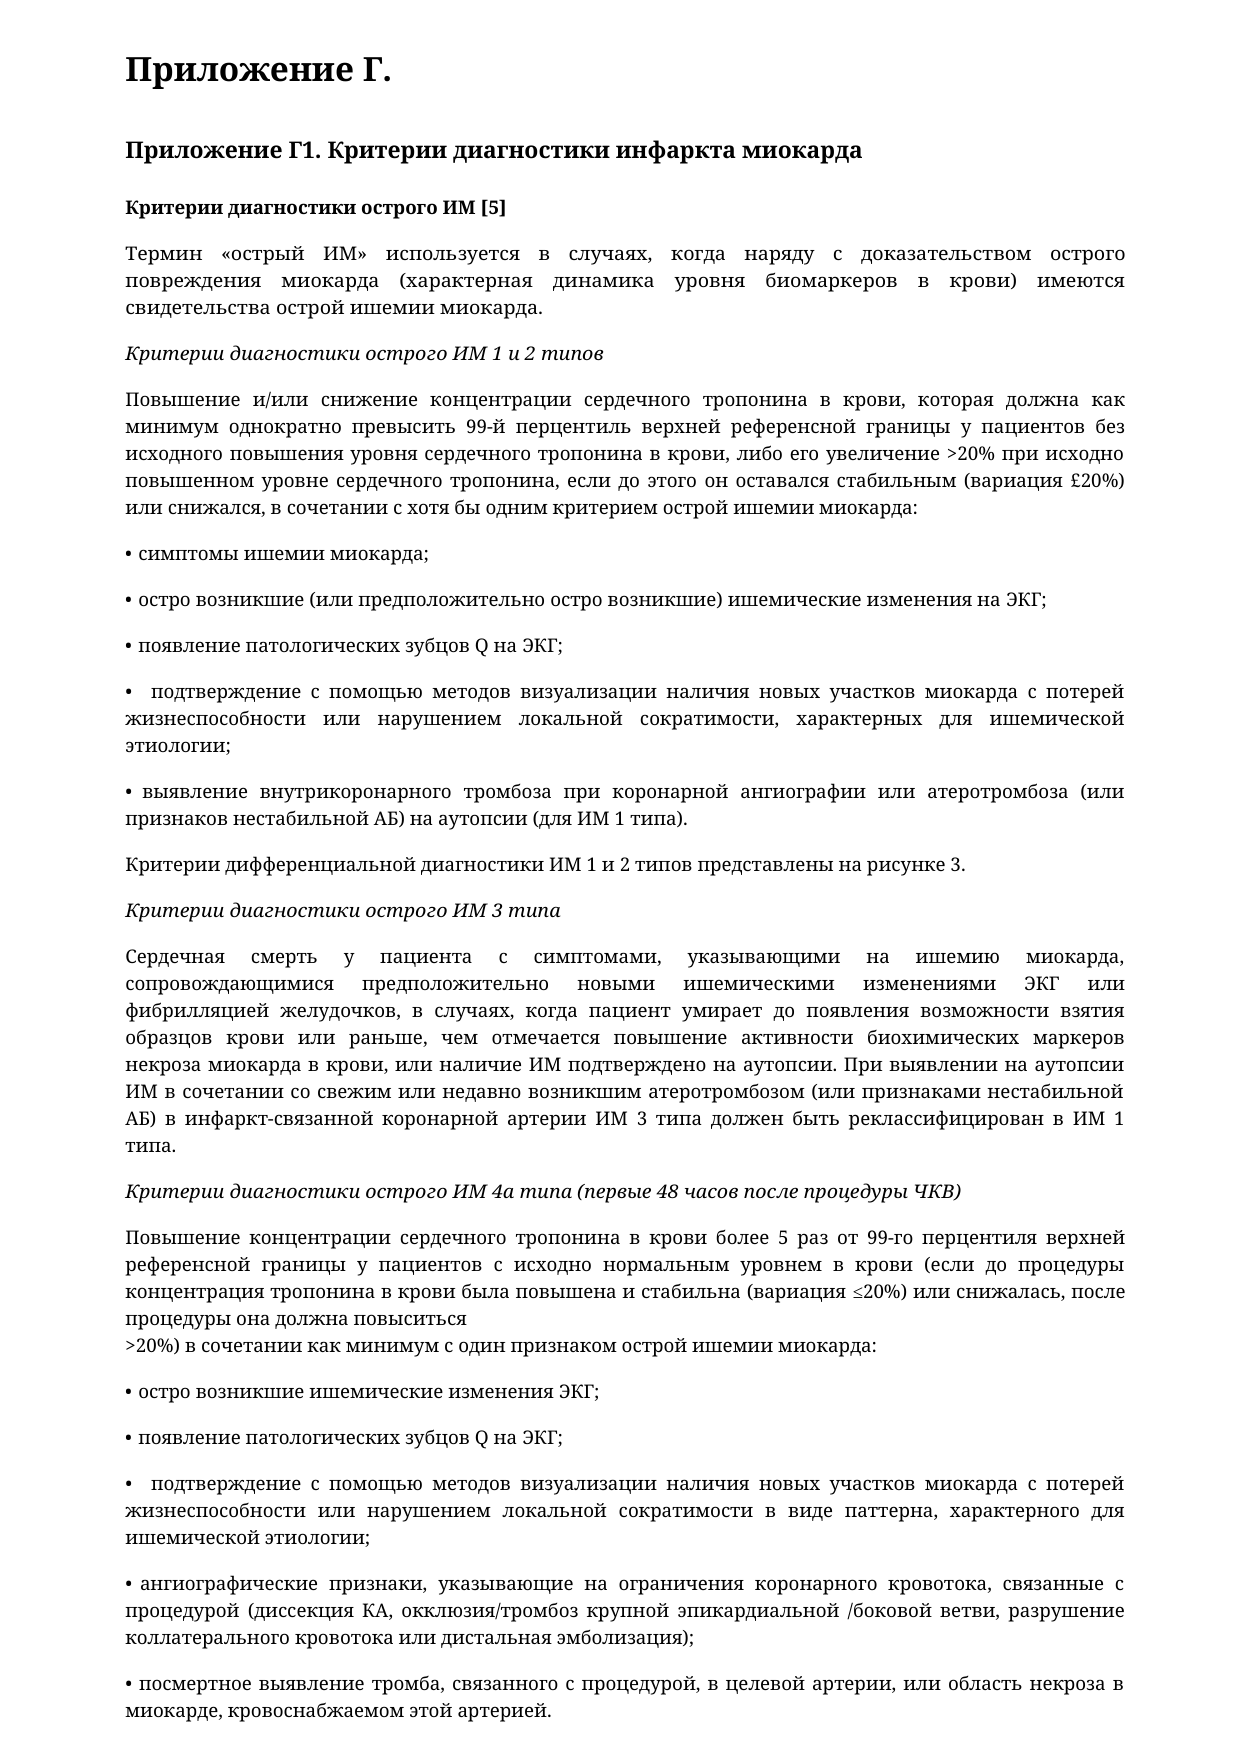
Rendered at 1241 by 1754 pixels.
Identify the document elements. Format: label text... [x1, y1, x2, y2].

text Повышение концентрации сердечного тропонина в крови более 5 раз от 99-го перцентиля верхней референсной границы у пациентов с исходно нормальным уровнем в крови (если до процедуры концентрация тропонина в крови была повышена и стабильна (вариация ≤20%) или снижалась, после процедуры она должна повыситься [125, 1224, 1126, 1331]
subtitle Приложение Г1. Критерии диагностики инфаркта миокарда [125, 134, 1240, 165]
list появление патологических зубцов Q на ЭКГ; [125, 632, 1240, 658]
subtitle Критерии диагностики острого ИМ [5] [125, 194, 1240, 220]
text >20%) в сочетании как минимум с один признаком острой ишемии миокарда: [125, 1332, 1240, 1358]
list выявление внутрикоронарного тромбоза при коронарной ангиографии или атеротромбоза (или признаков нестабильной АБ) на аутопсии (для ИМ 1 типа). [125, 778, 1126, 831]
list ангиографические признаки, указывающие на ограничения коронарного кровотока, связанные с процедурой (диссекция КА, окклюзия/тромбоз крупной эпикардиальной /боковой ветви, разрушение коллатерального кровотока или дистальная эмболизация); [125, 1571, 1126, 1650]
text Критерии диагностики острого ИМ 3 типа [125, 897, 1240, 923]
text Сердечная смерть у пациента с симптомами, указывающими на ишемию миокарда, сопровождающимися предположительно новыми ишемическими изменениями ЭКГ или фибрилляцией желудочков, в случаях, когда пациент умирает до появления возможности взятия образцов крови или раньше, чем отмечается повышение активности биохимических маркеров некроза миокарда в крови, или наличие ИМ подтверждено на аутопсии. При выявлении на аутопсии ИМ в сочетании со свежим или недавно возникшим атеротромбозом (или признаками нестабильной АБ) в инфаркт-связанной коронарной артерии ИМ 3 типа должен быть реклассифицирован в ИМ 1 типа. [125, 943, 1126, 1158]
list симптомы ишемии миокарда; [125, 540, 1240, 566]
text Термин «острый ИМ» используется в случаях, когда наряду с доказательством острого повреждения миокарда (характерная динамика уровня биомаркеров в крови) имеются свидетельства острой ишемии миокарда. [125, 241, 1125, 320]
list посмертное выявление тромба, связанного с процедурой, в целевой артерии, или область некроза в миокарде, кровоснабжаемом этой артерией. [125, 1670, 1126, 1723]
list подтверждение с помощью методов визуализации наличия новых участков миокарда с потерей жизнеспособности или нарушением локальной сократимости, характерных для ишемической этиологии; [125, 678, 1125, 758]
subtitle Приложение Г. [125, 46, 1240, 92]
list остро возникшие ишемические изменения ЭКГ; [125, 1378, 1240, 1404]
list подтверждение с помощью методов визуализации наличия новых участков миокарда с потерей жизнеспособности или нарушением локальной сократимости в виде паттерна, характерного для ишемической этиологии; [125, 1471, 1125, 1550]
list появление патологических зубцов Q на ЭКГ; [125, 1424, 1240, 1450]
list остро возникшие (или предположительно остро возникшие) ишемические изменения на ЭКГ; [125, 586, 1240, 612]
text Критерии дифференциальной диагностики ИМ 1 и 2 типов представлены на рисунке 3. [125, 851, 1240, 877]
text Повышение и/или снижение концентрации сердечного тропонина в крови, которая должна как минимум однократно превысить 99-й перцентиль верхней референсной границы у пациентов без исходного повышения уровня сердечного тропонина в крови, либо его увеличение >20% при исходно повышенном уровне сердечного тропонина, если до этого он оставался стабильным (вариация £20%) или снижался, в сочетании с хотя бы одним критерием острой ишемии миокарда: [125, 386, 1126, 520]
text Критерии диагностики острого ИМ 1 и 2 типов [125, 340, 1240, 366]
text Критерии диагностики острого ИМ 4а типа (первые 48 часов после процедуры ЧКВ) [125, 1178, 1240, 1204]
